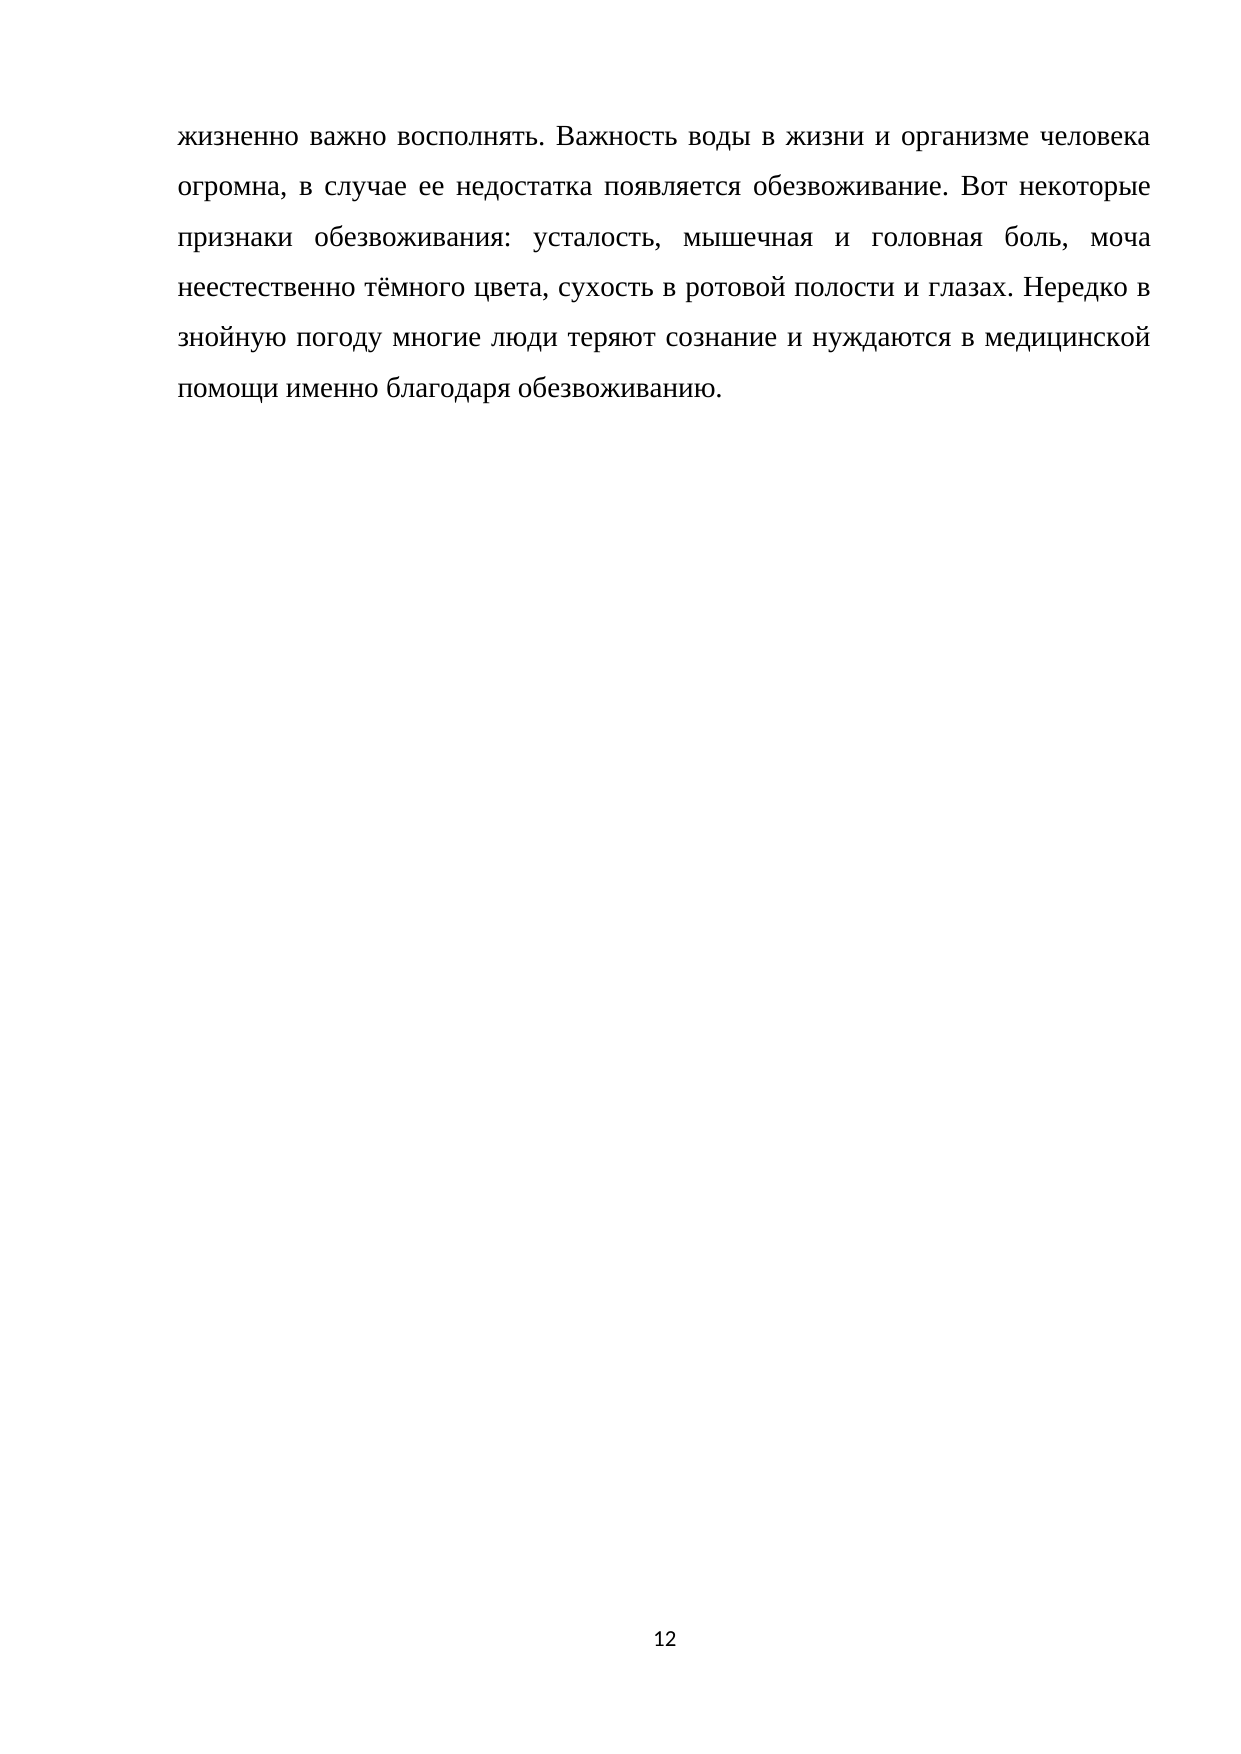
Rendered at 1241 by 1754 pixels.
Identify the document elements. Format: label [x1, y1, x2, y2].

text [177, 118, 1152, 403]
